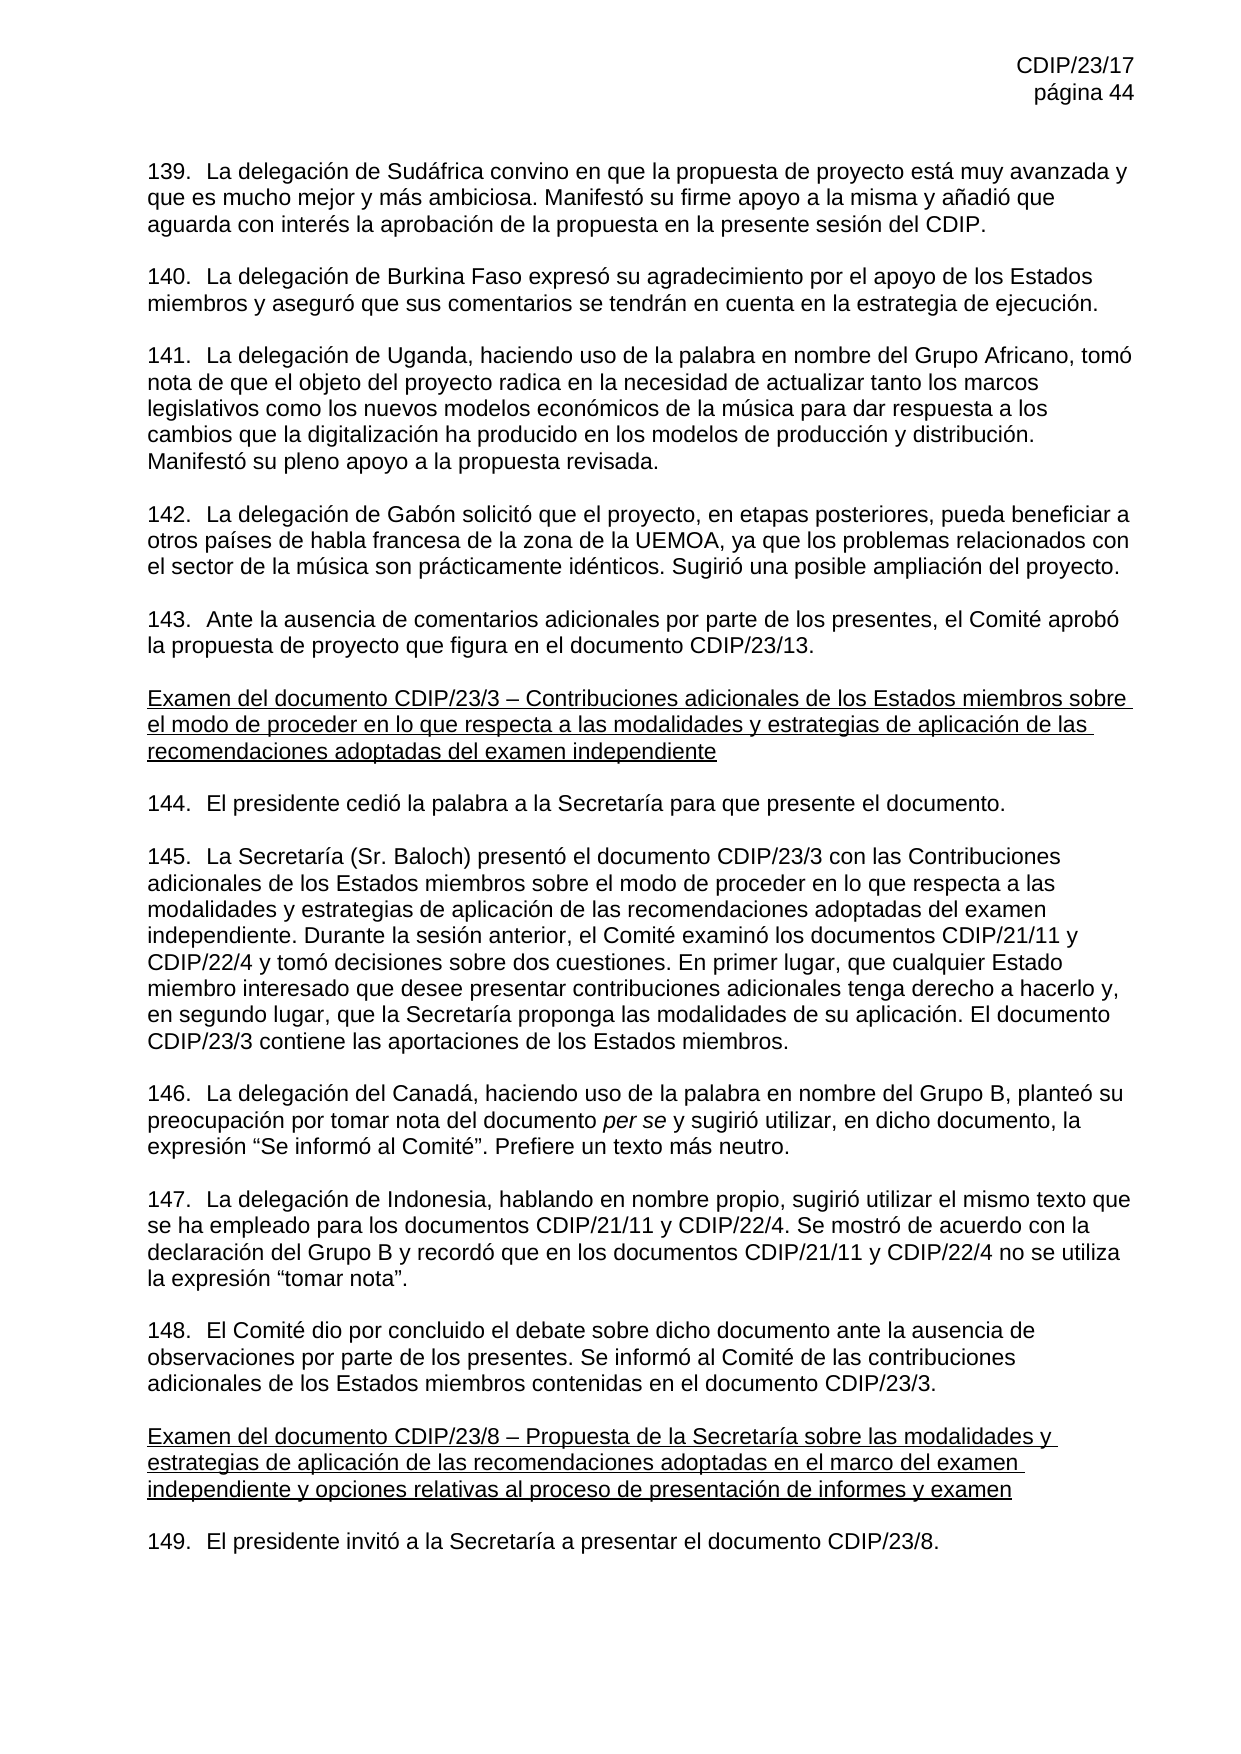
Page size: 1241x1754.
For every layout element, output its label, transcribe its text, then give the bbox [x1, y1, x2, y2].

list La delegación de Sudáfrica convino en que la propuesta de proyecto está muy avanzada y que es mucho mejor y más ambiciosa. Manifestó su firme apoyo a la misma y añadió que aguarda con interés la aprobación de la propuesta en la presente sesión del CDIP. [147, 158, 1134, 237]
list El presidente cedió la palabra a la Secretaría para que presente el documento. [147, 790, 1134, 817]
list La delegación de Uganda, haciendo uso de la palabra en nombre del Grupo Africano, tomó nota de que el objeto del proyecto radica en la necesidad de actualizar tanto los marcos legislativos como los nuevos modelos económicos de la música para dar respuesta a los cambios que la digitalización ha producido en los modelos de producción y distribución. Manifestó su pleno apoyo a la propuesta revisada. [147, 342, 1134, 474]
list El Comité dio por concluido el debate sobre dicho documento ante la ausencia de observaciones por parte de los presentes. Se informó al Comité de las contribuciones adicionales de los Estados miembros contenidas en el documento CDIP/23/3. [147, 1317, 1134, 1397]
list Ante la ausencia de comentarios adicionales por parte de los presentes, el Comité aprobó la propuesta de proyecto que figura en el documento CDIP/23/13. [147, 606, 1134, 659]
list La delegación de Burkina Faso expresó su agradecimiento por el apoyo de los Estados miembros y aseguró que sus comentarios se tendrán en cuenta en la estrategia de ejecución. [147, 263, 1134, 316]
list El presidente invitó a la Secretaría a presentar el documento CDIP/23/8. [147, 1528, 1134, 1555]
text Examen del documento CDIP/23/3 – Contribuciones adicionales de los Estados miembros sobre el modo de proceder en lo que respecta a las modalidades y estrategias de aplicación de las recomendaciones adoptadas del examen independiente [147, 685, 1134, 764]
list La delegación de Gabón solicitó que el proyecto, en etapas posteriores, pueda beneficiar a otros países de habla francesa de la zona de la UEMOA, ya que los problemas relacionados con el sector de la música son prácticamente idénticos. Sugirió una posible ampliación del proyecto. [147, 501, 1134, 579]
list La Secretaría (Sr. Baloch) presentó el documento CDIP/23/3 con las Contribuciones adicionales de los Estados miembros sobre el modo de proceder en lo que respecta a las modalidades y estrategias de aplicación de las recomendaciones adoptadas del examen independiente. Durante la sesión anterior, el Comité examinó los documentos CDIP/21/11 y CDIP/22/4 y tomó decisiones sobre dos cuestiones. En primer lugar, que cualquier Estado miembro interesado que desee presentar contribuciones adicionales tenga derecho a hacerlo y, en segundo lugar, que la Secretaría proponga las modalidades de su aplicación. El documento CDIP/23/3 contiene las aportaciones de los Estados miembros. [147, 843, 1134, 1054]
list La delegación del Canadá, haciendo uso de la palabra en nombre del Grupo B, planteó su preocupación por tomar nota del documento per se y sugirió utilizar, en dicho documento, la expresión “Se informó al Comité”. Prefiere un texto más neutro. [147, 1080, 1134, 1159]
list La delegación de Indonesia, hablando en nombre propio, sugirió utilizar el mismo texto que se ha empleado para los documentos CDIP/21/11 y CDIP/22/4. Se mostró de acuerdo con la declaración del Grupo B y recordó que en los documentos CDIP/21/11 y CDIP/22/4 no se utiliza la expresión “tomar nota”. [147, 1186, 1134, 1291]
text Examen del documento CDIP/23/8 – Propuesta de la Secretaría sobre las modalidades y estrategias de aplicación de las recomendaciones adoptadas en el marco del examen independiente y opciones relativas al proceso de presentación de informes y examen [147, 1423, 1134, 1502]
